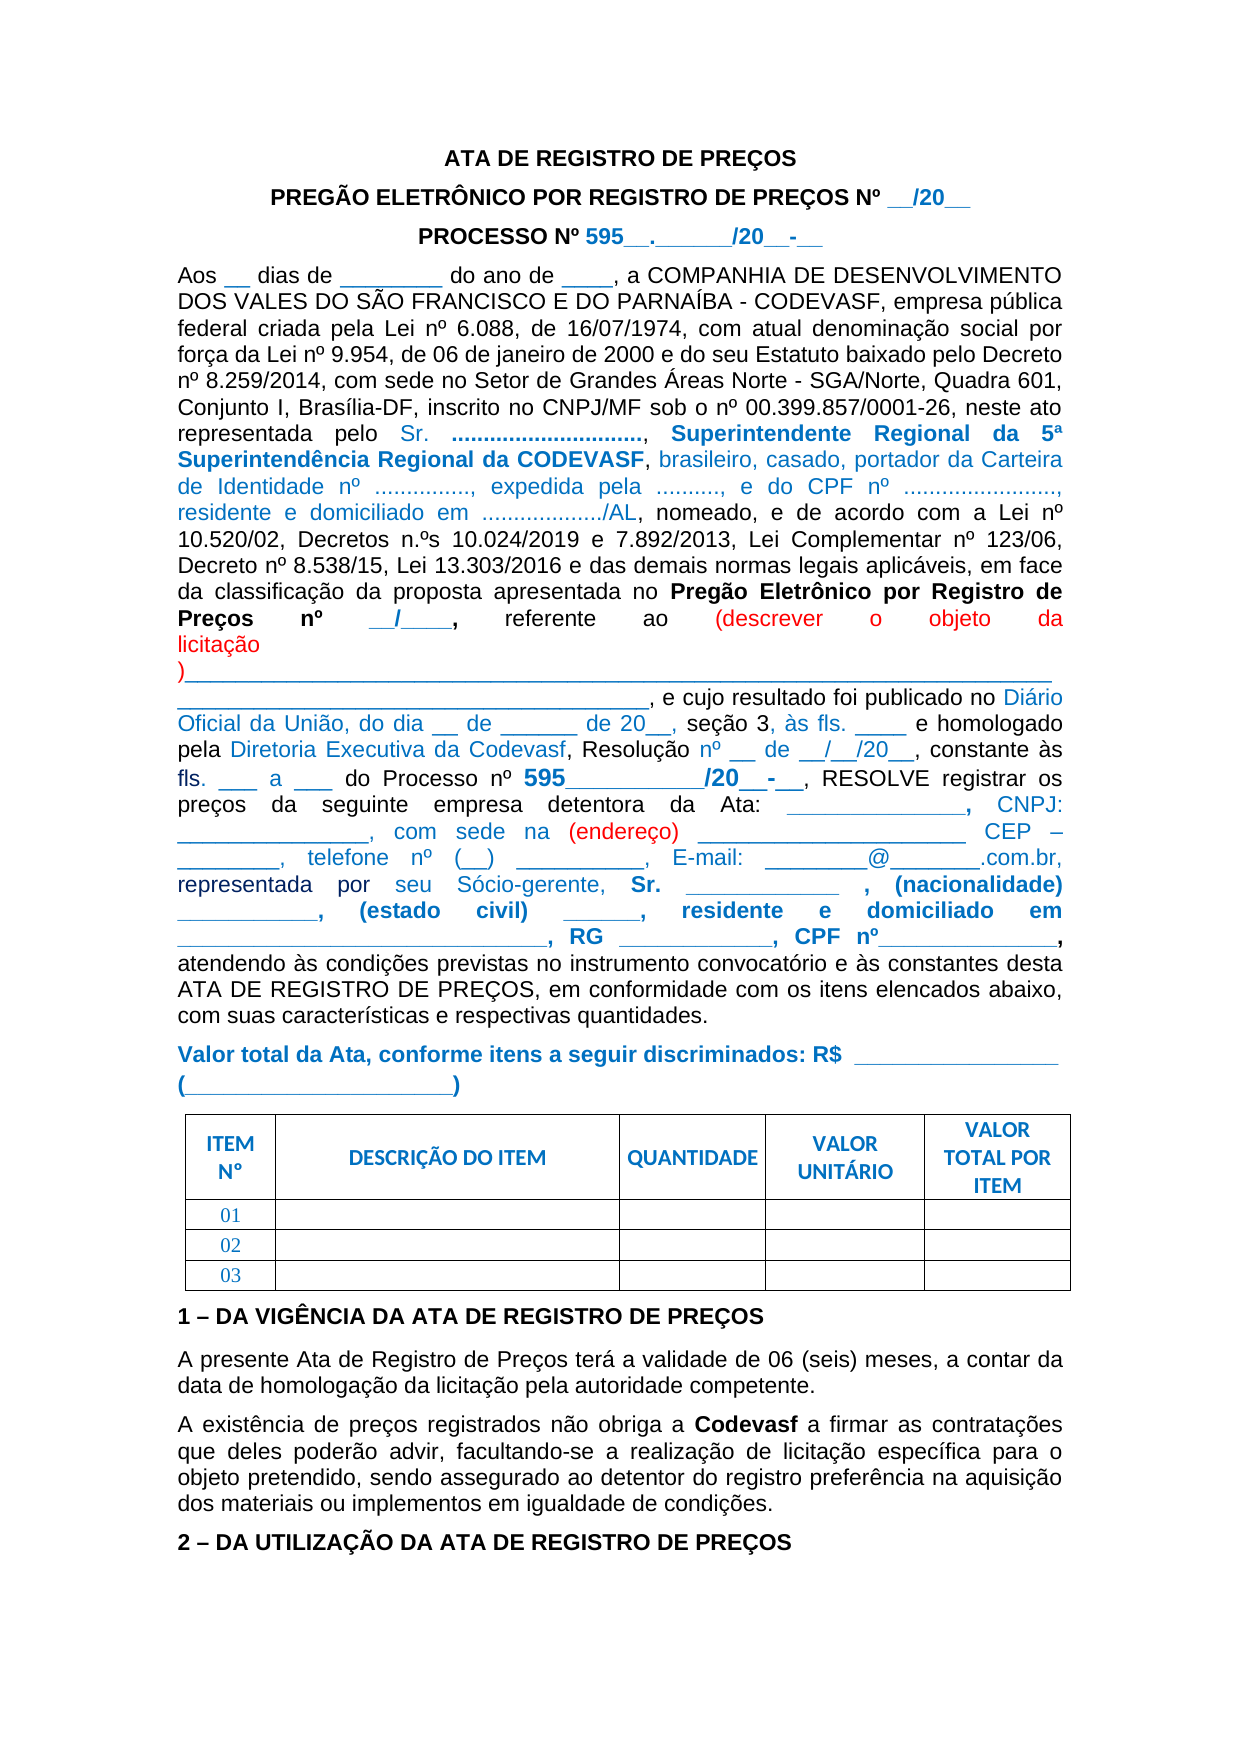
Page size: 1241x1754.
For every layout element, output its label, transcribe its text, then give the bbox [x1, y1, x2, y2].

table_cell 01 [186, 1200, 275, 1229]
table_cell [925, 1230, 1070, 1259]
table_cell [925, 1261, 1070, 1290]
table_cell [766, 1200, 924, 1229]
table_header DESCRIÇÃO DO ITEM [276, 1115, 619, 1199]
table_header ITEM Nº [186, 1115, 275, 1199]
table_cell [766, 1261, 924, 1290]
table_cell [766, 1230, 924, 1259]
text A presente Ata de Registro de Preços terá a validade de 06 (seis) meses, a contar da data de homologação da licitação pela autoridade competente. [177, 1346, 1063, 1399]
table_header VALOR UNITÁRIO [766, 1115, 924, 1199]
text 1 – DA VIGÊNCIA DA ATA DE REGISTRO DE PREÇOS [177, 1303, 1063, 1330]
text PROCESSO Nº 595__.______/20__-__ [177, 223, 1063, 249]
text ATA DE REGISTRO DE PREÇOS [177, 145, 1063, 172]
table_cell [620, 1230, 765, 1259]
table_header VALOR TOTAL POR ITEM [925, 1115, 1070, 1199]
table_cell [276, 1230, 619, 1259]
table_cell [620, 1261, 765, 1290]
text PREGÃO ELETRÔNICO POR REGISTRO DE PREÇOS Nº __/20__ [177, 184, 1063, 211]
table_header QUANTIDADE [620, 1115, 765, 1199]
table_cell [620, 1200, 765, 1229]
table_cell 02 [186, 1230, 275, 1259]
text A existência de preços registrados não obriga a Codevasf a firmar as contratações que deles poderão advir, facultando-se a realização de licitação específica para o objeto pretendido, sendo assegurado ao detentor do registro preferência na aquisição dos materiais ou implementos em igualdade de condições. [177, 1411, 1063, 1517]
text Aos __ dias de ________ do ano de ____, a COMPANHIA DE DESENVOLVIMENTO DOS VALES DO SÃO FRANCISCO E DO PARNAÍBA - CODEVASF, empresa pública federal criada pela Lei nº 6.088, de 16/07/1974, com atual denominação social por força da Lei nº 9.954, de 06 de janeiro de 2000 e do seu Estatuto baixado pelo Decreto nº 8.259/2014, com sede no Setor de Grandes Áreas Norte - SGA/Norte, Quadra 601, Conjunto I, Brasília-DF, inscrito no CNPJ/MF sob o nº 00.399.857/0001-26, neste ato representada pelo Sr. .............................., Superintendente Regional da 5ª Superintendência Regional da CODEVASF, brasileiro, casado, portador da Carteira de Identidade nº ..............., expedida pela .........., e do CPF nº ........................, residente e domiciliado em .................../AL, nomeado, e de acordo com a Lei nº 10.520/02, Decretos n.ºs 10.024/2019 e 7.892/2013, Lei Complementar nº 123/06, Decreto nº 8.538/15, Lei 13.303/2016 e das demais normas legais aplicáveis, em face da classificação da proposta apresentada no Pregão Eletrônico por Registro de Preços nº __/____, referente ao (descrever o objeto da licitação)_________________________________________________________________________________________________________, e cujo resultado foi publicado no Diário Oficial da União, do dia __ de ______ de 20__, seção 3, às fls. ____ e homologado pela Diretoria Executiva da Codevasf, Resolução nº __ de __/__/20__, constante às fls. ___ a ___ do Processo nº 595__________/20__-__, RESOLVE registrar os preços da seguinte empresa detentora da Ata: ______________, CNPJ: _______________, com sede na (endereço) _____________________ CEP – ________, telefone nº (__) __________, E-mail: ________@_______.com.br, representada por seu Sócio-gerente, Sr. ____________ , (nacionalidade) ___________, (estado civil) ______, residente e domiciliado em _____________________________, RG ____________, CPF nº______________, atendendo às condições previstas no instrumento convocatório e às constantes desta ATA DE REGISTRO DE PREÇOS, em conformidade com os itens elencados abaixo, com suas características e respectivas quantidades. [177, 262, 1063, 1029]
table_cell [276, 1261, 619, 1290]
table_cell 03 [186, 1261, 275, 1290]
text 2 – DA UTILIZAÇÃO DA ATA DE REGISTRO DE PREÇOS [177, 1529, 1063, 1556]
text Valor total da Ata, conforme itens a seguir discriminados: R$ ________________ (_____________________) [177, 1041, 1063, 1098]
table_cell [925, 1200, 1070, 1229]
table_cell [276, 1200, 619, 1229]
